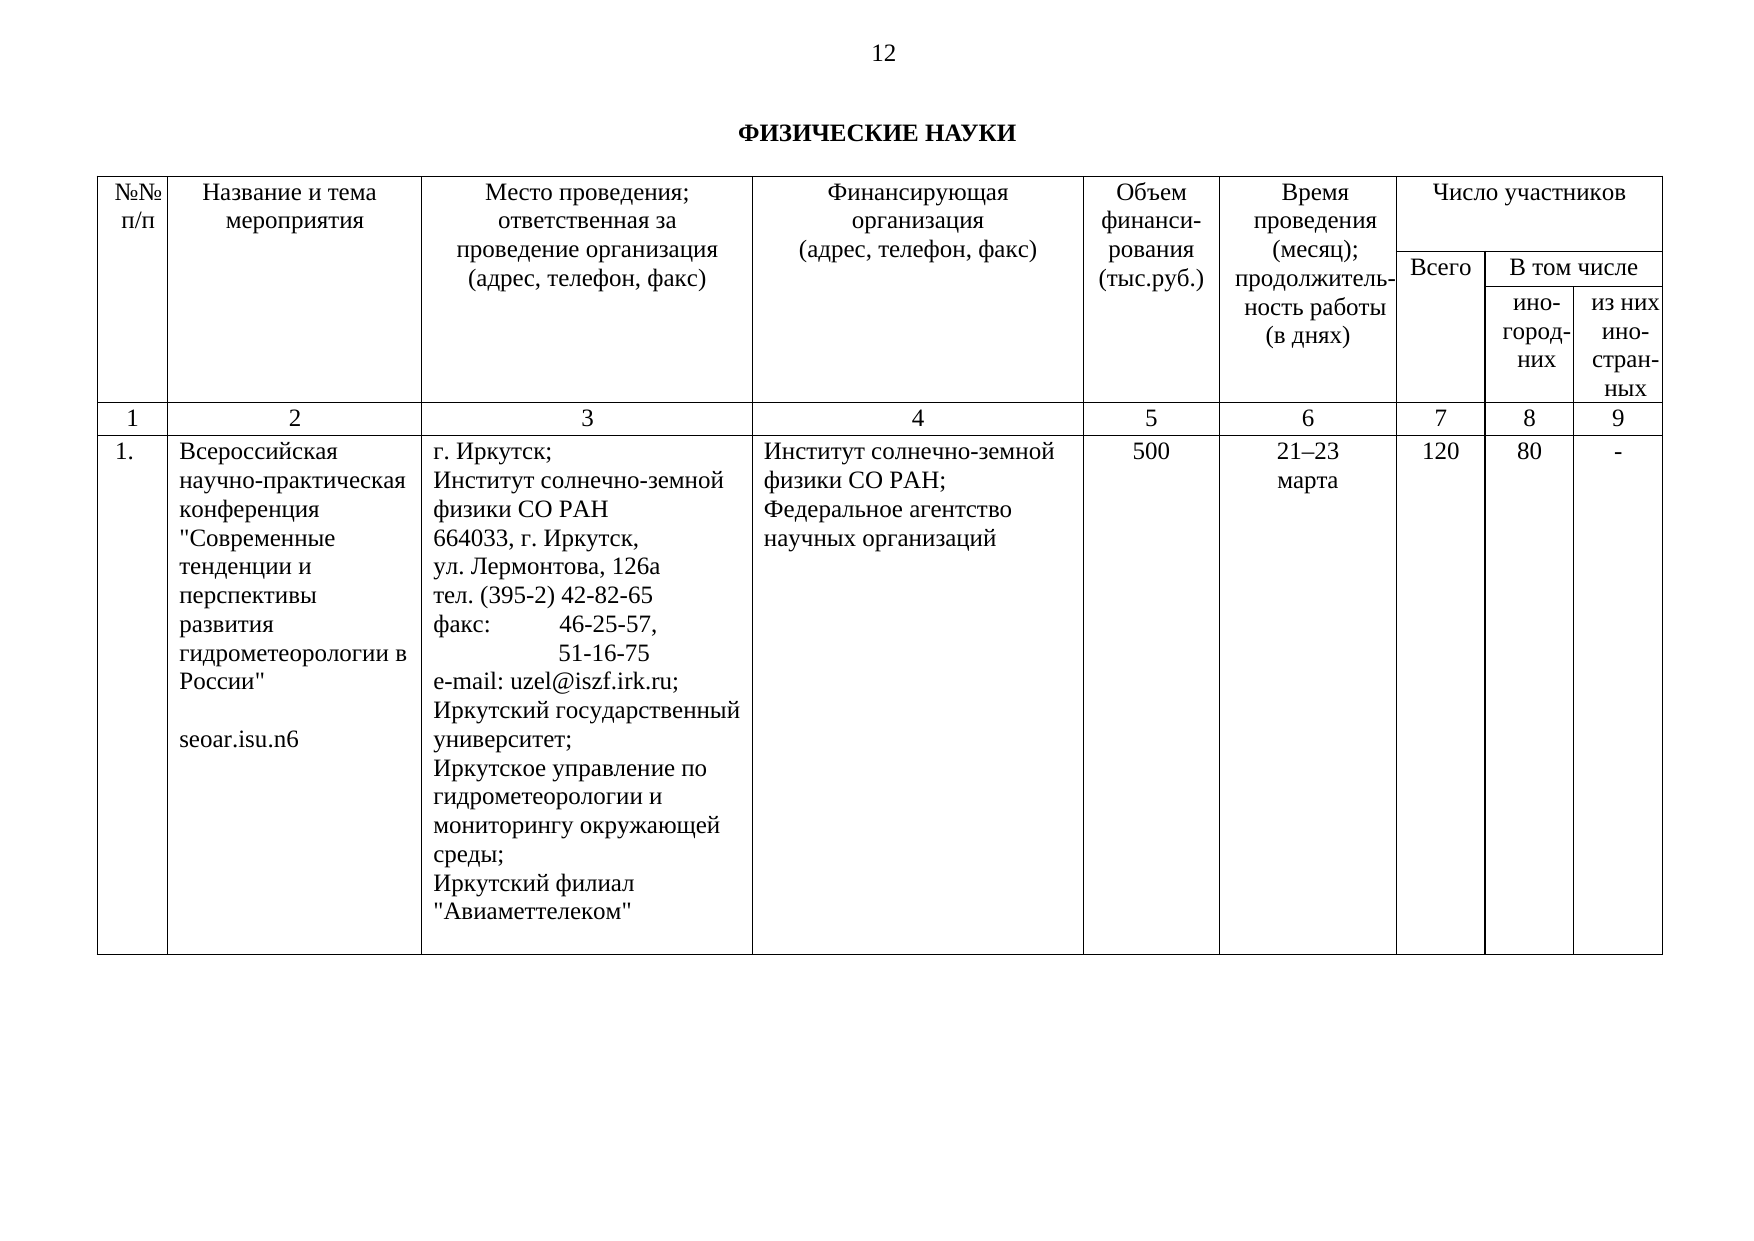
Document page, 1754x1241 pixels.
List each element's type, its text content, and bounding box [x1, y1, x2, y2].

table_cell 3 [422, 403, 752, 435]
table_header Объем финанси- рования (тыс.руб.) [1084, 177, 1219, 402]
table_cell 120 [1397, 436, 1484, 954]
table_cell ино-город-них [1486, 287, 1573, 402]
table_cell 4 [753, 403, 1083, 435]
table_header Время проведения (месяц); продолжитель-ность работы (в днях) [1220, 177, 1396, 402]
table_cell Институт солнечно-земной физики СО РАН; Федеральное агентство научных организаций [753, 436, 1083, 954]
table_header Название и тема мероприятия [168, 177, 421, 402]
table_cell 9 [1574, 403, 1662, 435]
table_cell из них ино-стран-ных [1574, 287, 1662, 402]
subtitle ФИЗИЧЕСКИЕ НАУКИ [89, 118, 1665, 147]
table_cell Всего [1397, 252, 1484, 402]
table_cell 80 [1486, 436, 1573, 954]
table_cell [98, 436, 167, 954]
table_cell 8 [1486, 403, 1573, 435]
table_cell 7 [1397, 403, 1484, 435]
table_header Место проведения; ответственная за проведение организация (адрес, телефон, факс) [422, 177, 752, 402]
table_cell 21–23 марта [1220, 436, 1396, 954]
table_header Число участников [1397, 177, 1662, 251]
table_cell 500 [1084, 436, 1219, 954]
table_cell 1 [98, 403, 167, 435]
table_cell - [1574, 436, 1662, 954]
table_cell 2 [168, 403, 421, 435]
table_header №№ п/п [98, 177, 167, 402]
table_cell Всероссийская научно-практическая конференция "Современные тенденции и перспективы развития гидрометеорологии в России" seoar.isu.n6 [168, 436, 421, 954]
table_cell г. Иркутск; Институт солнечно-земной физики СО РАН 664033, г. Иркутск, ул. Лермонтова, 126а тел. (395-2) 42-82-65 факс: 46-25-57, 51-16-75 e-mail: uzel@iszf.irk.ru; Иркутский государственный университет; Иркутское управление по гидрометеорологии и мониторингу окружающей среды; Иркутский филиал "Авиаметтелеком" [422, 436, 752, 954]
table_cell 5 [1084, 403, 1219, 435]
table_cell В том числе [1486, 252, 1662, 286]
table_cell 6 [1220, 403, 1396, 435]
table_header Финансирующая организация (адрес, телефон, факс) [753, 177, 1083, 402]
